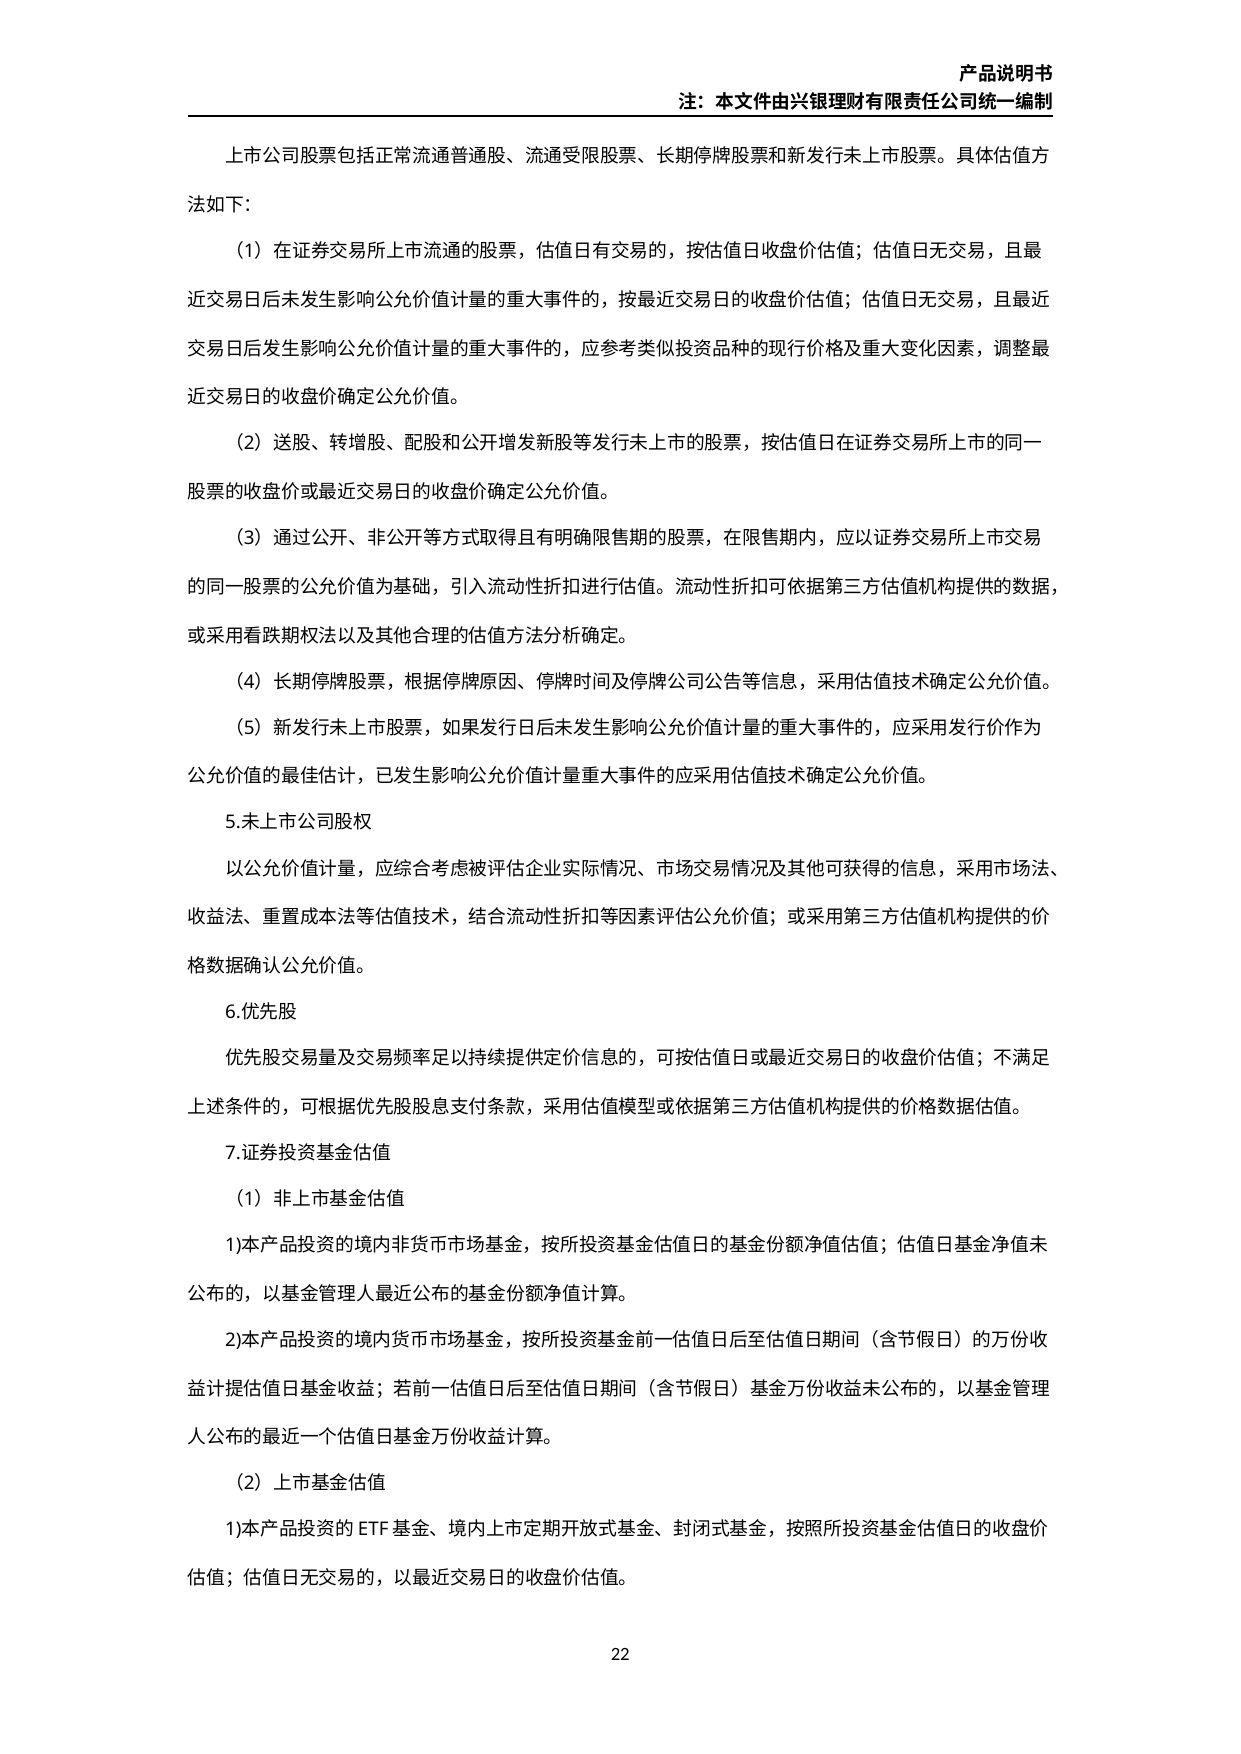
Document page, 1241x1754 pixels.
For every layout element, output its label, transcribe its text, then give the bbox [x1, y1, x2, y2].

text （4）长期停牌股票，根据停牌原因、停牌时间及停牌公司公告等信息，采用估值技术确定公允价值。 [187, 664, 1053, 696]
text 7.证券投资基金估值 [187, 1135, 1053, 1167]
text （2）送股、转增股、配股和公开增发新股等发行未上市的股票，按估值日在证券交易所上市的同一股票的收盘价或最近交易日的收盘价确定公允价值。 [187, 425, 1053, 507]
text 6.优先股 [187, 994, 1053, 1027]
text 上市公司股票包括正常流通普通股、流通受限股票、长期停牌股票和新发行未上市股票。具体估值方法如下： [187, 138, 1053, 219]
text 优先股交易量及交易频率足以持续提供定价信息的，可按估值日或最近交易日的收盘价估值；不满足上述条件的，可根据优先股股息支付条款，采用估值模型或依据第三方估值机构提供的价格数据估值。 [187, 1040, 1053, 1121]
text 5.未上市公司股权 [187, 804, 1053, 837]
text 1)本产品投资的ETF基金、境内上市定期开放式基金、封闭式基金，按照所投资基金估值日的收盘价估值；估值日无交易的，以最近交易日的收盘价估值。 [187, 1511, 1053, 1593]
text （1）在证券交易所上市流通的股票，估值日有交易的，按估值日收盘价估值；估值日无交易，且最近交易日后未发生影响公允价值计量的重大事件的，按最近交易日的收盘价估值；估值日无交易，且最近交易日后发生影响公允价值计量的重大事件的，应参考类似投资品种的现行价格及重大变化因素，调整最近交易日的收盘价确定公允价值。 [187, 233, 1053, 412]
text （5）新发行未上市股票，如果发行日后未发生影响公允价值计量的重大事件的，应采用发行价作为公允价值的最佳估计，已发生影响公允价值计量重大事件的应采用估值技术确定公允价值。 [187, 710, 1053, 791]
text 2)本产品投资的境内货币市场基金，按所投资基金前一估值日后至估值日期间（含节假日）的万份收益计提估值日基金收益；若前一估值日后至估值日期间（含节假日）基金万份收益未公布的，以基金管理人公布的最近一个估值日基金万份收益计算。 [187, 1322, 1053, 1452]
text （2）上市基金估值 [187, 1465, 1053, 1498]
text 1)本产品投资的境内非货币市场基金，按所投资基金估值日的基金份额净值估值；估值日基金净值未公布的，以基金管理人最近公布的基金份额净值计算。 [187, 1227, 1053, 1308]
text （1）非上市基金估值 [187, 1181, 1053, 1213]
text 以公允价值计量，应综合考虑被评估企业实际情况、市场交易情况及其他可获得的信息，采用市场法、收益法、重置成本法等估值技术，结合流动性折扣等因素评估公允价值；或采用第三方估值机构提供的价格数据确认公允价值。 [187, 851, 1053, 981]
text （3）通过公开、非公开等方式取得且有明确限售期的股票，在限售期内，应以证券交易所上市交易的同一股票的公允价值为基础，引入流动性折扣进行估值。流动性折扣可依据第三方估值机构提供的数据，或采用看跌期权法以及其他合理的估值方法分析确定。 [187, 520, 1053, 650]
